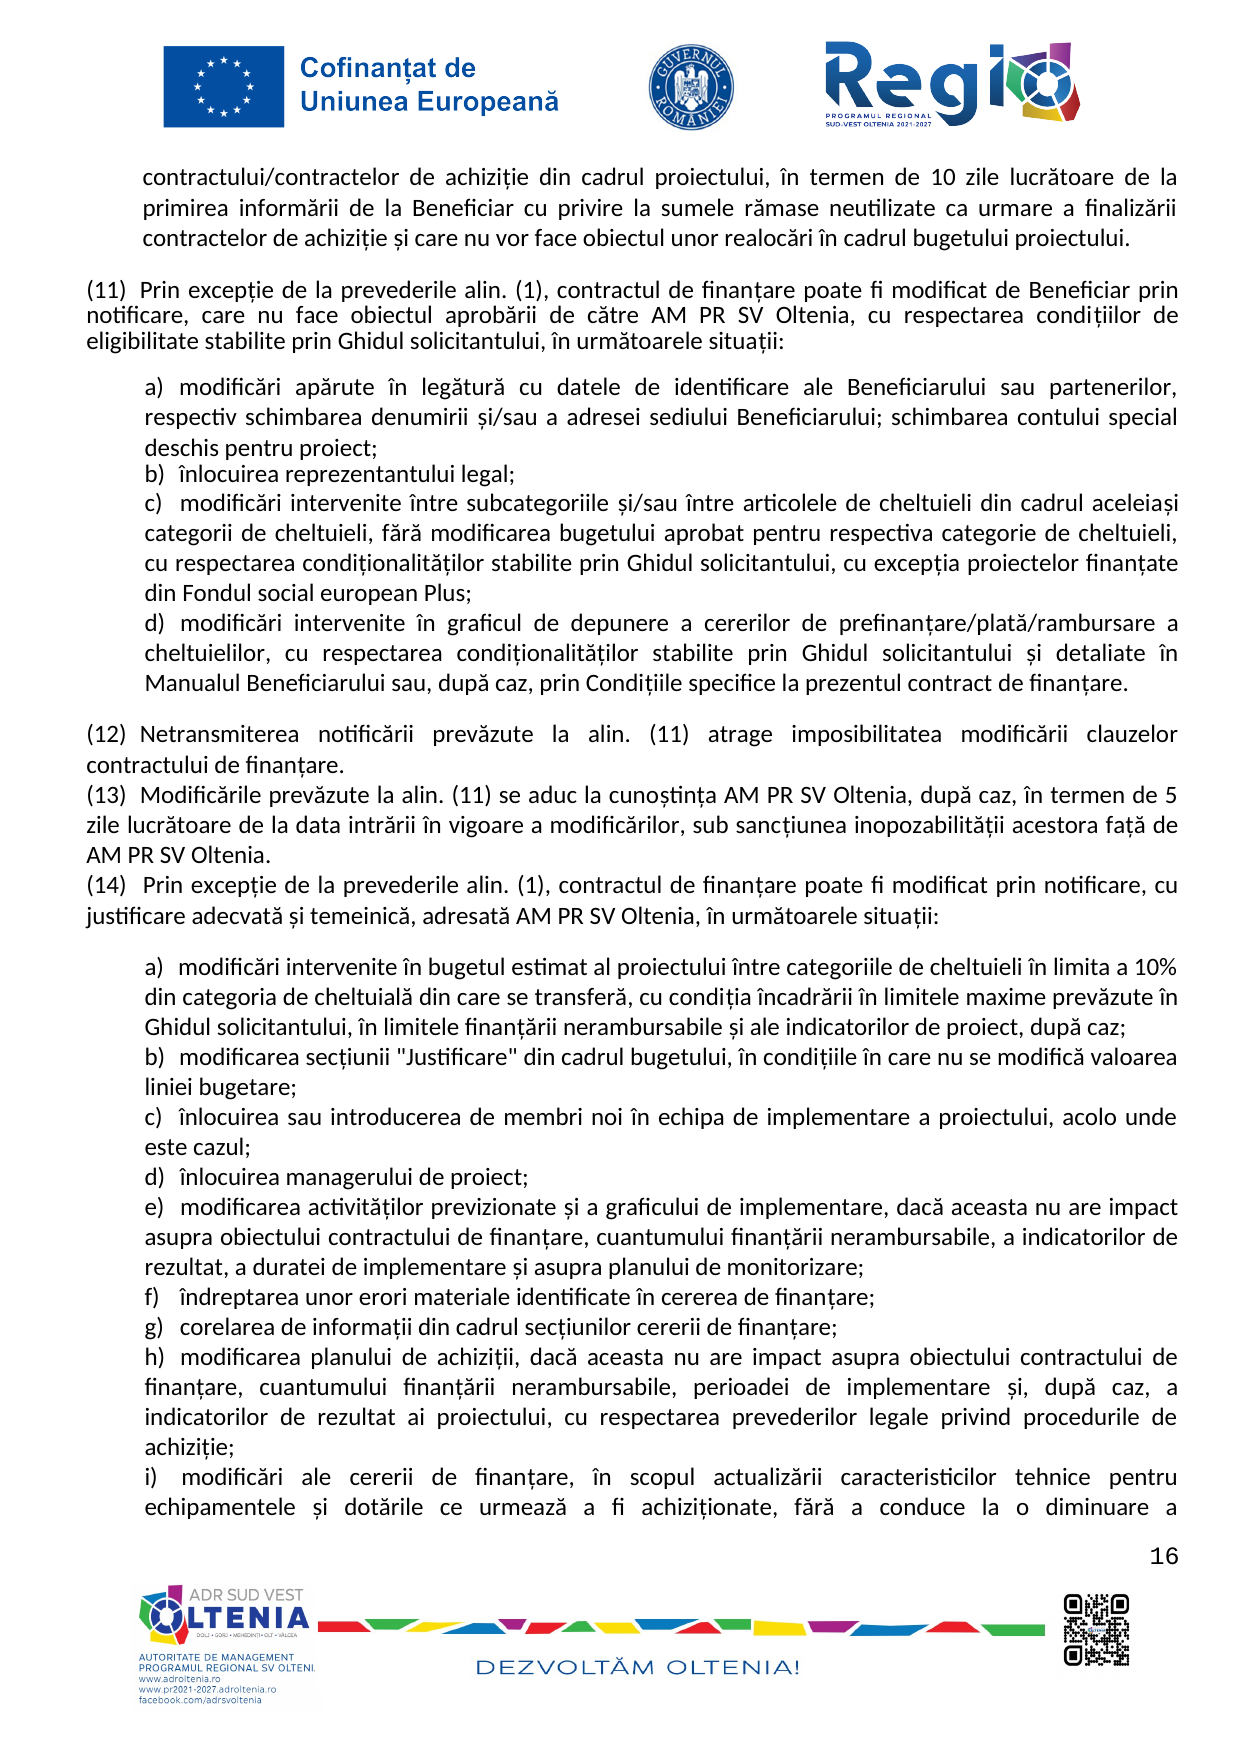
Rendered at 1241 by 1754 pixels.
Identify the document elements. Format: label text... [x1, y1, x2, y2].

list modificarea secţiunii "Justificare" din cadrul bugetului, în condiţiile în care nu se modifică valoarea liniei bugetare; [144, 1042, 1179, 1102]
list Prin excepţie de la prevederile alin. (1), contractul de finanţare poate fi modificat de Beneficiar prin notificare, care nu face obiectul aprobării de către AM PR SV Oltenia, cu respectarea condiţiilor de eligibilitate stabilite prin Ghidul solicitantului, în următoarele situaţii: [86, 278, 1179, 354]
list corelarea de informaţii din cadrul secţiunilor cererii de finanţare; [144, 1312, 1179, 1342]
list Prin excepţie de la prevederile alin. (1), contractul de finanţare poate fi modificat prin notificare, cu justificare adecvată şi temeinică, adresată AM PR SV Oltenia, în următoarele situaţii: [86, 869, 1179, 930]
list modificarea planului de achiziţii, dacă aceasta nu are impact asupra obiectului contractului de finanţare, cuantumului finanţării nerambursabile, perioadei de implementare şi, după caz, a indicatorilor de rezultat ai proiectului, cu respectarea prevederilor legale privind procedurile de achiziţie; [144, 1342, 1179, 1462]
picture [131, 1582, 1134, 1711]
picture [158, 42, 561, 131]
picture [645, 42, 739, 132]
list înlocuirea managerului de proiect; [144, 1162, 1179, 1192]
list modificări intervenite în graficul de depunere a cererilor de prefinanţare/plată/rambursare a cheltuielilor, cu respectarea condiţionalităţilor stabilite prin Ghidul solicitantului şi detaliate în Manualul Beneficiarului sau, după caz, prin Condiţiile specifice la prezentul contract de finanţare. [144, 608, 1179, 698]
list Modificările prevăzute la alin. (11) se aduc la cunoştinţa AM PR SV Oltenia, după caz, în termen de 5 zile lucrătoare de la data intrării în vigoare a modificărilor, sub sancţiunea inopozabilităţii acestora faţă de AM PR SV Oltenia. [86, 779, 1179, 869]
list modificarea activităţilor previzionate şi a graficului de implementare, dacă aceasta nu are impact asupra obiectului contractului de finanţare, cuantumului finanţării nerambursabile, a indicatorilor de rezultat, a duratei de implementare şi asupra planului de monitorizare; [144, 1192, 1179, 1282]
list înlocuirea reprezentantului legal; [144, 462, 1179, 488]
picture [823, 40, 1082, 129]
list Netransmiterea notificării prevăzute la alin. (11) atrage imposibilitatea modificării clauzelor contractului de finanţare. [86, 718, 1179, 779]
list modificări intervenite în bugetul estimat al proiectului între categoriile de cheltuieli în limita a 10% din categoria de cheltuială din care se transferă, cu condiţia încadrării în limitele maxime prevăzute în Ghidul solicitantului, în limitele finanţării nerambursabile şi ale indicatorilor de proiect, după caz; [144, 952, 1179, 1042]
list îndreptarea unor erori materiale identificate în cererea de finanţare; [144, 1282, 1179, 1312]
list modificări intervenite între subcategoriile şi/sau între articolele de cheltuieli din cadrul aceleiaşi categorii de cheltuieli, fără modificarea bugetului aprobat pentru respectiva categorie de cheltuieli, cu respectarea condiţionalităţilor stabilite prin Ghidul solicitantului, cu excepţia proiectelor finanţate din Fondul social european Plus; [144, 488, 1179, 608]
list modificări apărute în legătură cu datele de identificare ale Beneficiarului sau partenerilor, respectiv schimbarea denumirii şi/sau a adresei sediului Beneficiarului; schimbarea contului special deschis pentru proiect; [144, 371, 1179, 462]
list înlocuirea sau introducerea de membri noi în echipa de implementare a proiectului, acolo unde este cazul; [144, 1102, 1179, 1162]
